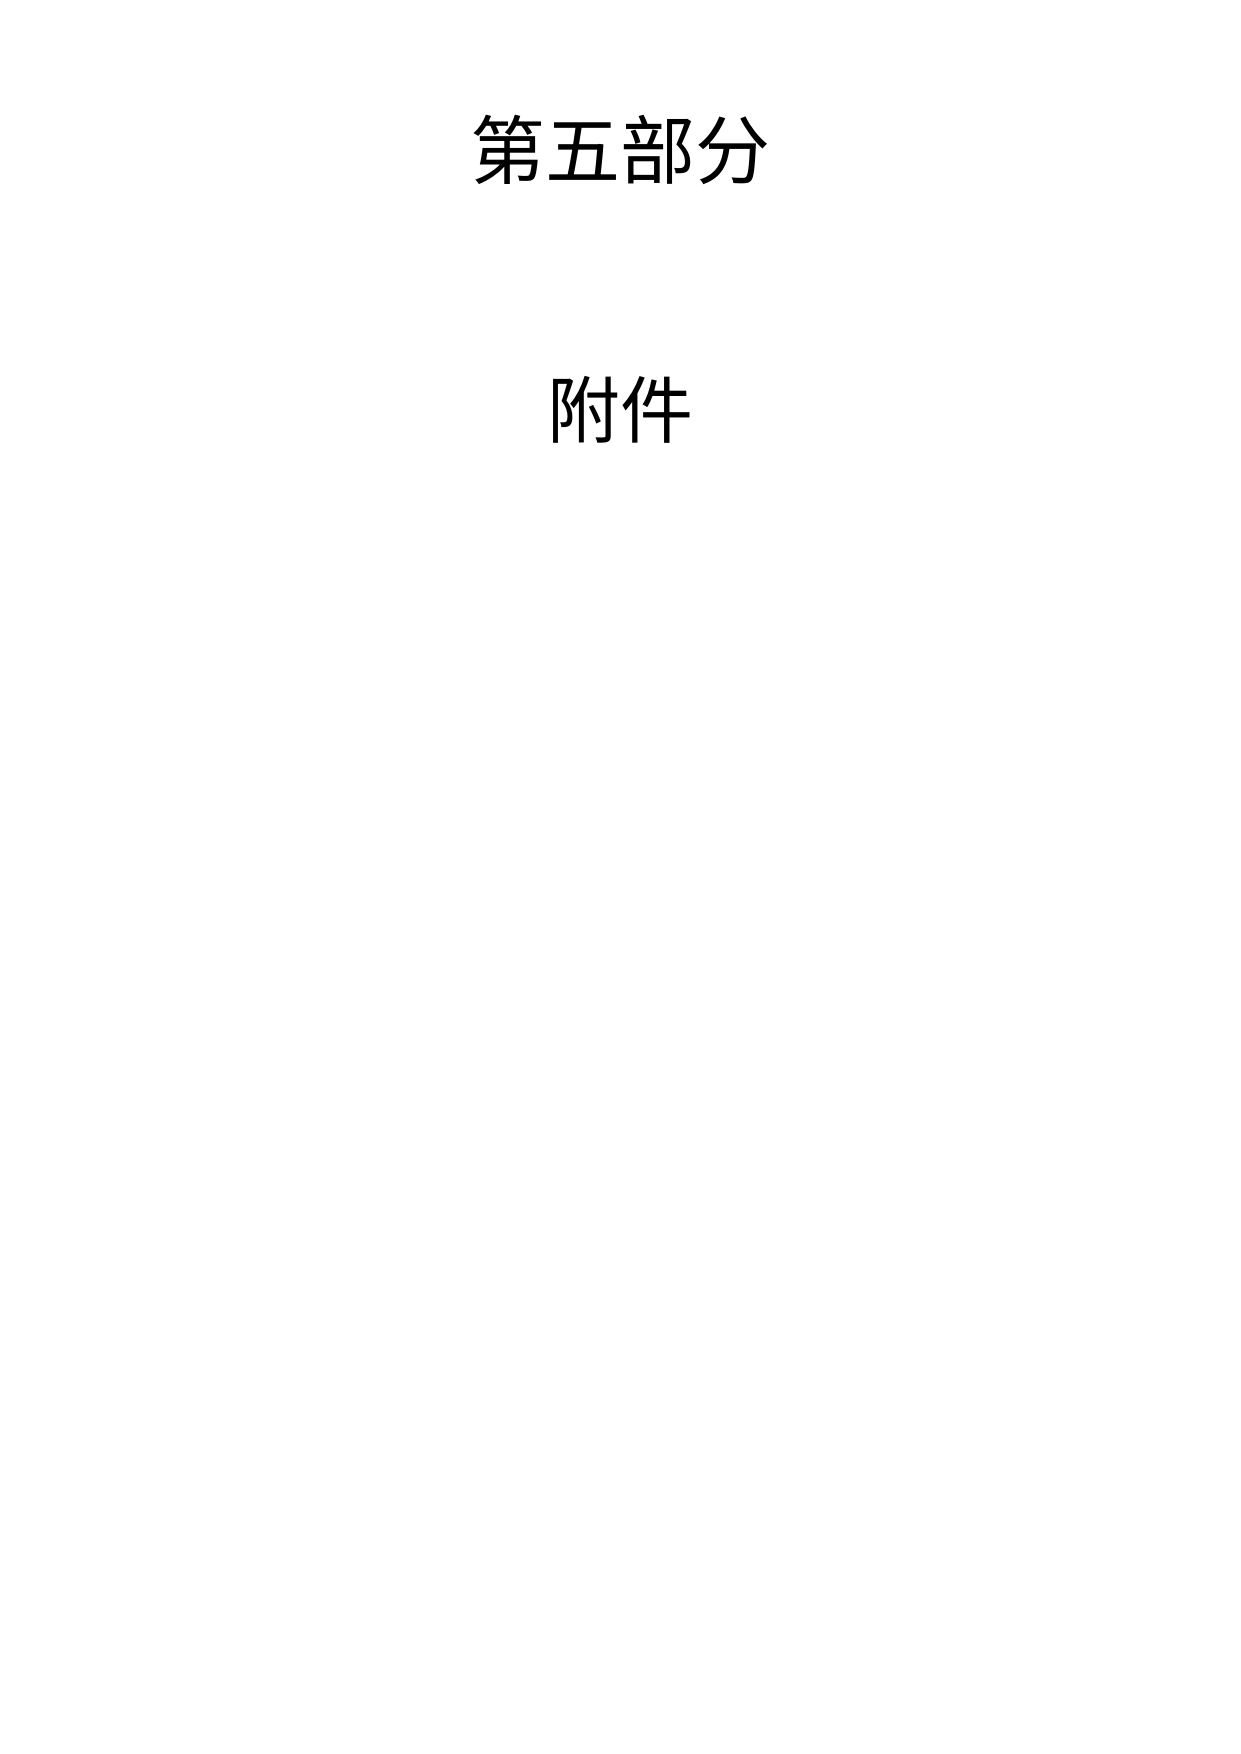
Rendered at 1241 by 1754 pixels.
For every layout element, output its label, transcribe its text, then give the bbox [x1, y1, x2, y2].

text 第五部分 [75, 81, 1165, 211]
text 附件 [75, 341, 1165, 471]
